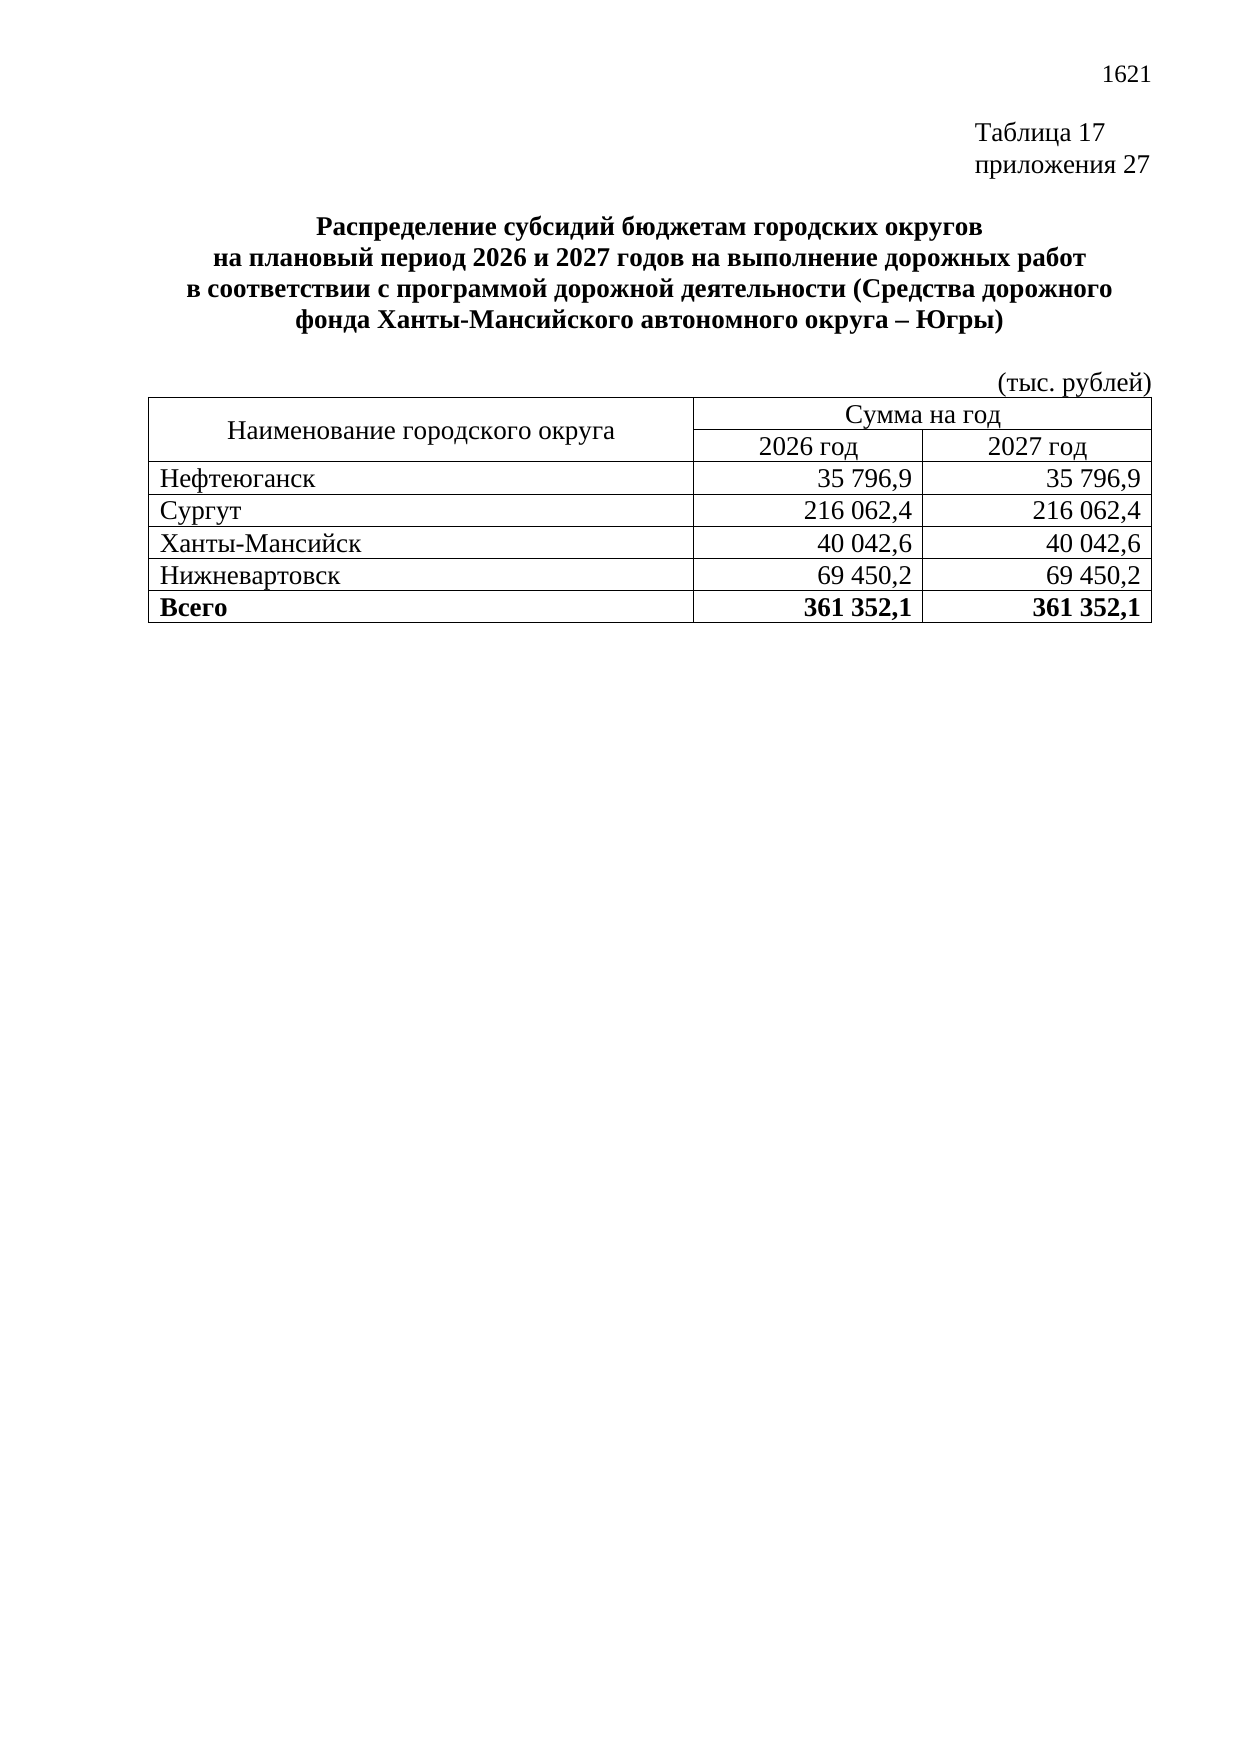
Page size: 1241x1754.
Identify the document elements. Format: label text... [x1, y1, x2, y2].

table_cell Нефтеюганск [149, 462, 693, 493]
table_cell Ханты-Мансийск [149, 527, 693, 558]
table_cell Нижневартовск [149, 559, 693, 590]
text Таблица 17 [974, 117, 1181, 148]
table_cell 361 352,1 [694, 591, 922, 622]
table_header Сумма на год [694, 398, 1151, 429]
table_cell 35 796,9 [694, 462, 922, 493]
table_cell 2026 год [694, 430, 922, 461]
text Распределение субсидий бюджетам городских округов [148, 210, 1152, 241]
table_cell 2027 год [923, 430, 1151, 461]
table_cell 216 062,4 [923, 495, 1151, 526]
table_cell Всего [149, 591, 693, 622]
table_cell 361 352,1 [923, 591, 1151, 622]
table_cell Сургут [149, 495, 693, 526]
text в соответствии с программой дорожной деятельности (Средства дорожного фонда Ханты-Мансийского автономного округа – Югры) [148, 272, 1152, 334]
table_cell 69 450,2 [923, 559, 1151, 590]
table_cell 40 042,6 [923, 527, 1151, 558]
table_cell 69 450,2 [694, 559, 922, 590]
table_header Наименование городского округа [149, 398, 693, 461]
table_cell 216 062,4 [694, 495, 922, 526]
text приложения 27 [974, 148, 1152, 179]
table_cell 40 042,6 [694, 527, 922, 558]
table_cell 35 796,9 [923, 462, 1151, 493]
text на плановый период 2026 и 2027 годов на выполнение дорожных работ [148, 241, 1152, 272]
text (тыс. рублей) [148, 366, 1152, 397]
